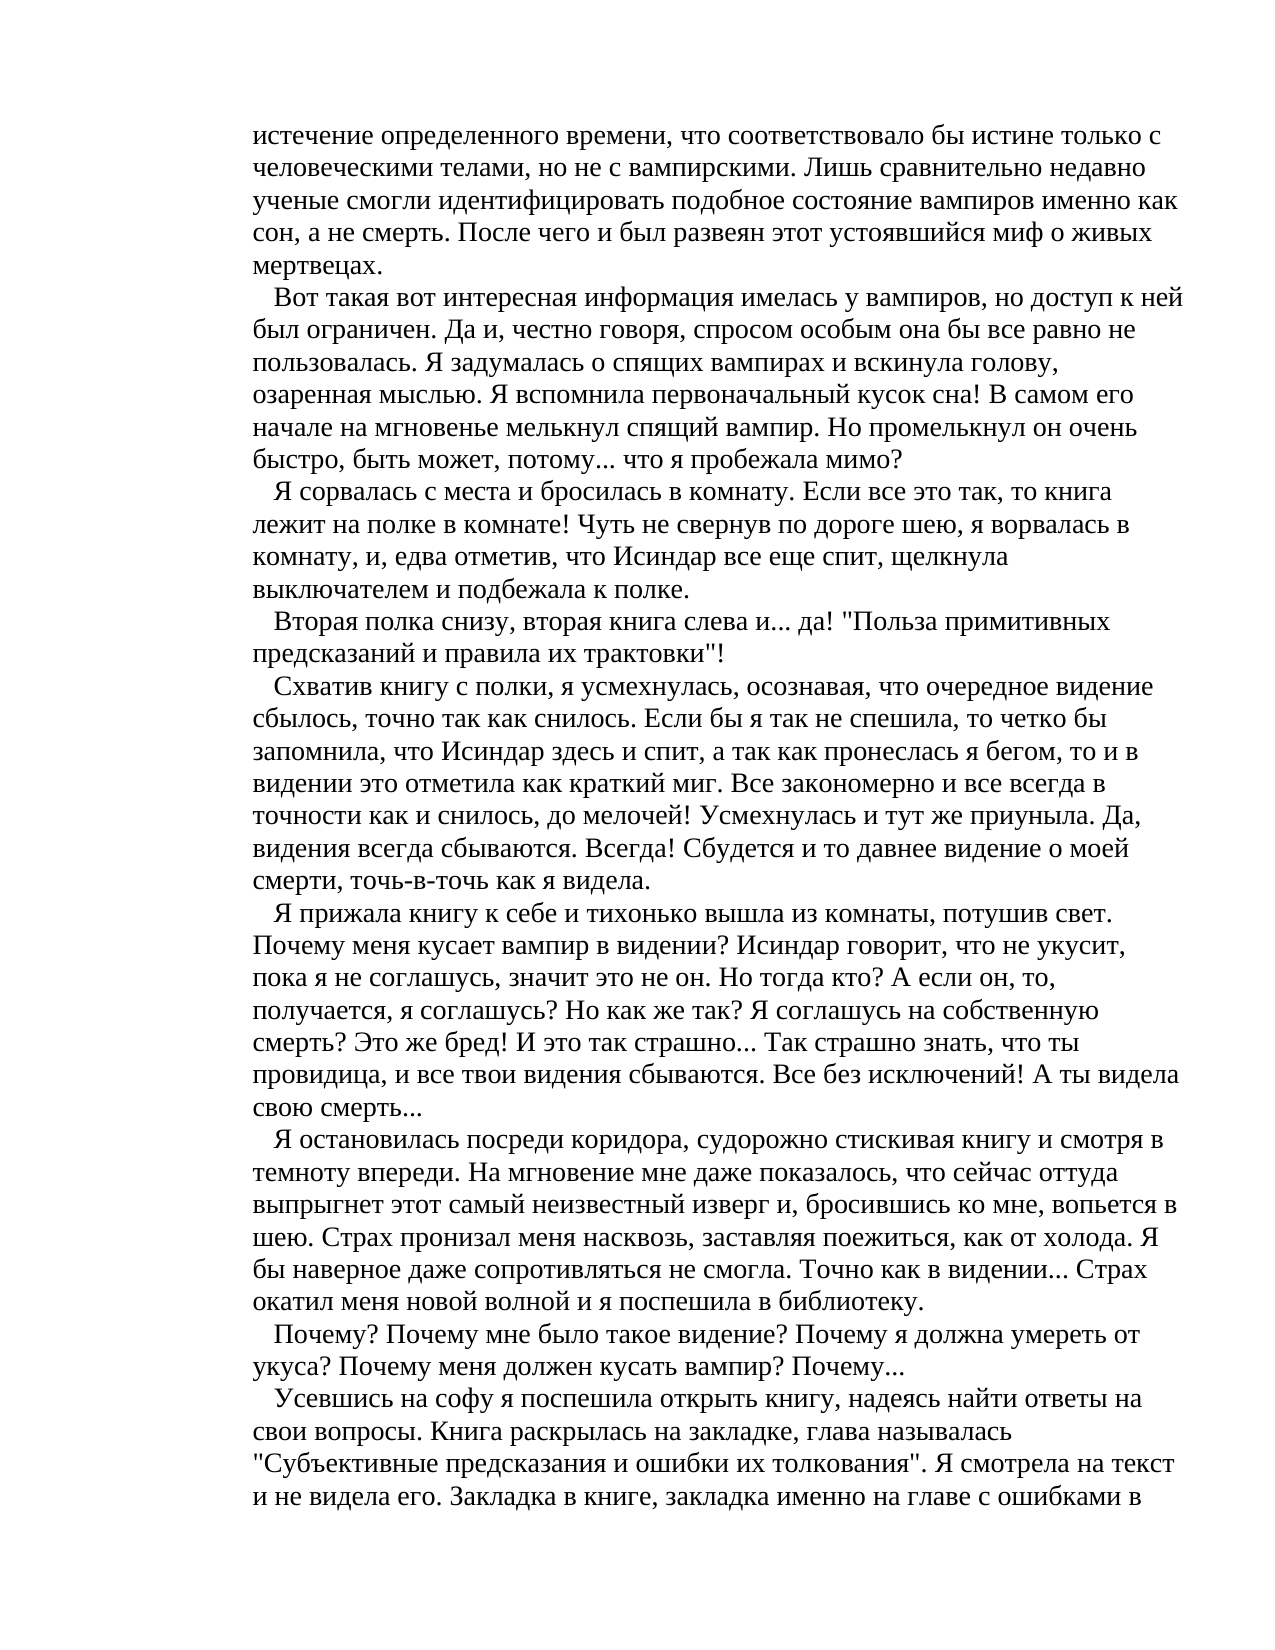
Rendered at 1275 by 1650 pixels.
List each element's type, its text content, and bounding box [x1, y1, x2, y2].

text Я прижала книгу к себе и тихонько вышла из комнаты, потушив свет. Почему меня кусает вампир в видении? Исиндар говорит, что не укусит, пока я не соглашусь, значит это не он. Но тогда кто? А если он, то, получается, я соглашусь? Но как же так? Я соглашусь на собственную смерть? Это же бред! И это так страшно... Так страшно знать, что ты провидица, и все твои видения сбываются. Все без исключений! А ты видела свою смерть... [252, 896, 1186, 1122]
text Схватив книгу с полки, я усмехнулась, осознавая, что очередное видение сбылось, точно так как снилось. Если бы я так не спешила, то четко бы запомнила, что Исиндар здесь и спит, а так как пронеслась я бегом, то и в видении это отметила как краткий миг. Все закономерно и все всегда в точности как и снилось, до мелочей! Усмехнулась и тут же приуныла. Да, видения всегда сбываются. Всегда! Сбудется и то давнее видение о моей смерти, точь-в-точь как я видела. [252, 669, 1186, 896]
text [252, 1382, 1186, 1511]
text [252, 118, 1186, 280]
text Вторая полка снизу, вторая книга слева и... да! "Польза примитивных предсказаний и правила их трактовки"! [252, 604, 1186, 669]
text Я остановилась посреди коридора, судорожно стискивая книгу и смотря в темноту впереди. На мгновение мне даже показалось, что сейчас оттуда выпрыгнет этот самый неизвестный изверг и, бросившись ко мне, вопьется в шею. Страх пронизал меня насквозь, заставляя поежиться, как от холода. Я бы наверное даже сопротивляться не смогла. Точно как в видении... Страх окатил меня новой волной и я поспешила в библиотеку. [252, 1122, 1186, 1317]
text Вот такая вот интересная информация имелась у вампиров, но доступ к ней был ограничен. Да и, честно говоря, спросом особым она бы все равно не пользовалась. Я задумалась о спящих вампирах и вскинула голову, озаренная мыслью. Я вспомнила первоначальный кусок сна! В самом его начале на мгновенье мелькнул спящий вампир. Но промелькнул он очень быстро, быть может, потому... что я пробежала мимо? [252, 280, 1186, 474]
text Я сорвалась с места и бросилась в комнату. Если все это так, то книга лежит на полке в комнате! Чуть не свернув по дороге шею, я ворвалась в комнату, и, едва отметив, что Исиндар все еще спит, щелкнула выключателем и подбежала к полке. [252, 474, 1186, 604]
text Почему? Почему мне было такое видение? Почему я должна умереть от укуса? Почему меня должен кусать вампир? Почему... [252, 1317, 1186, 1382]
